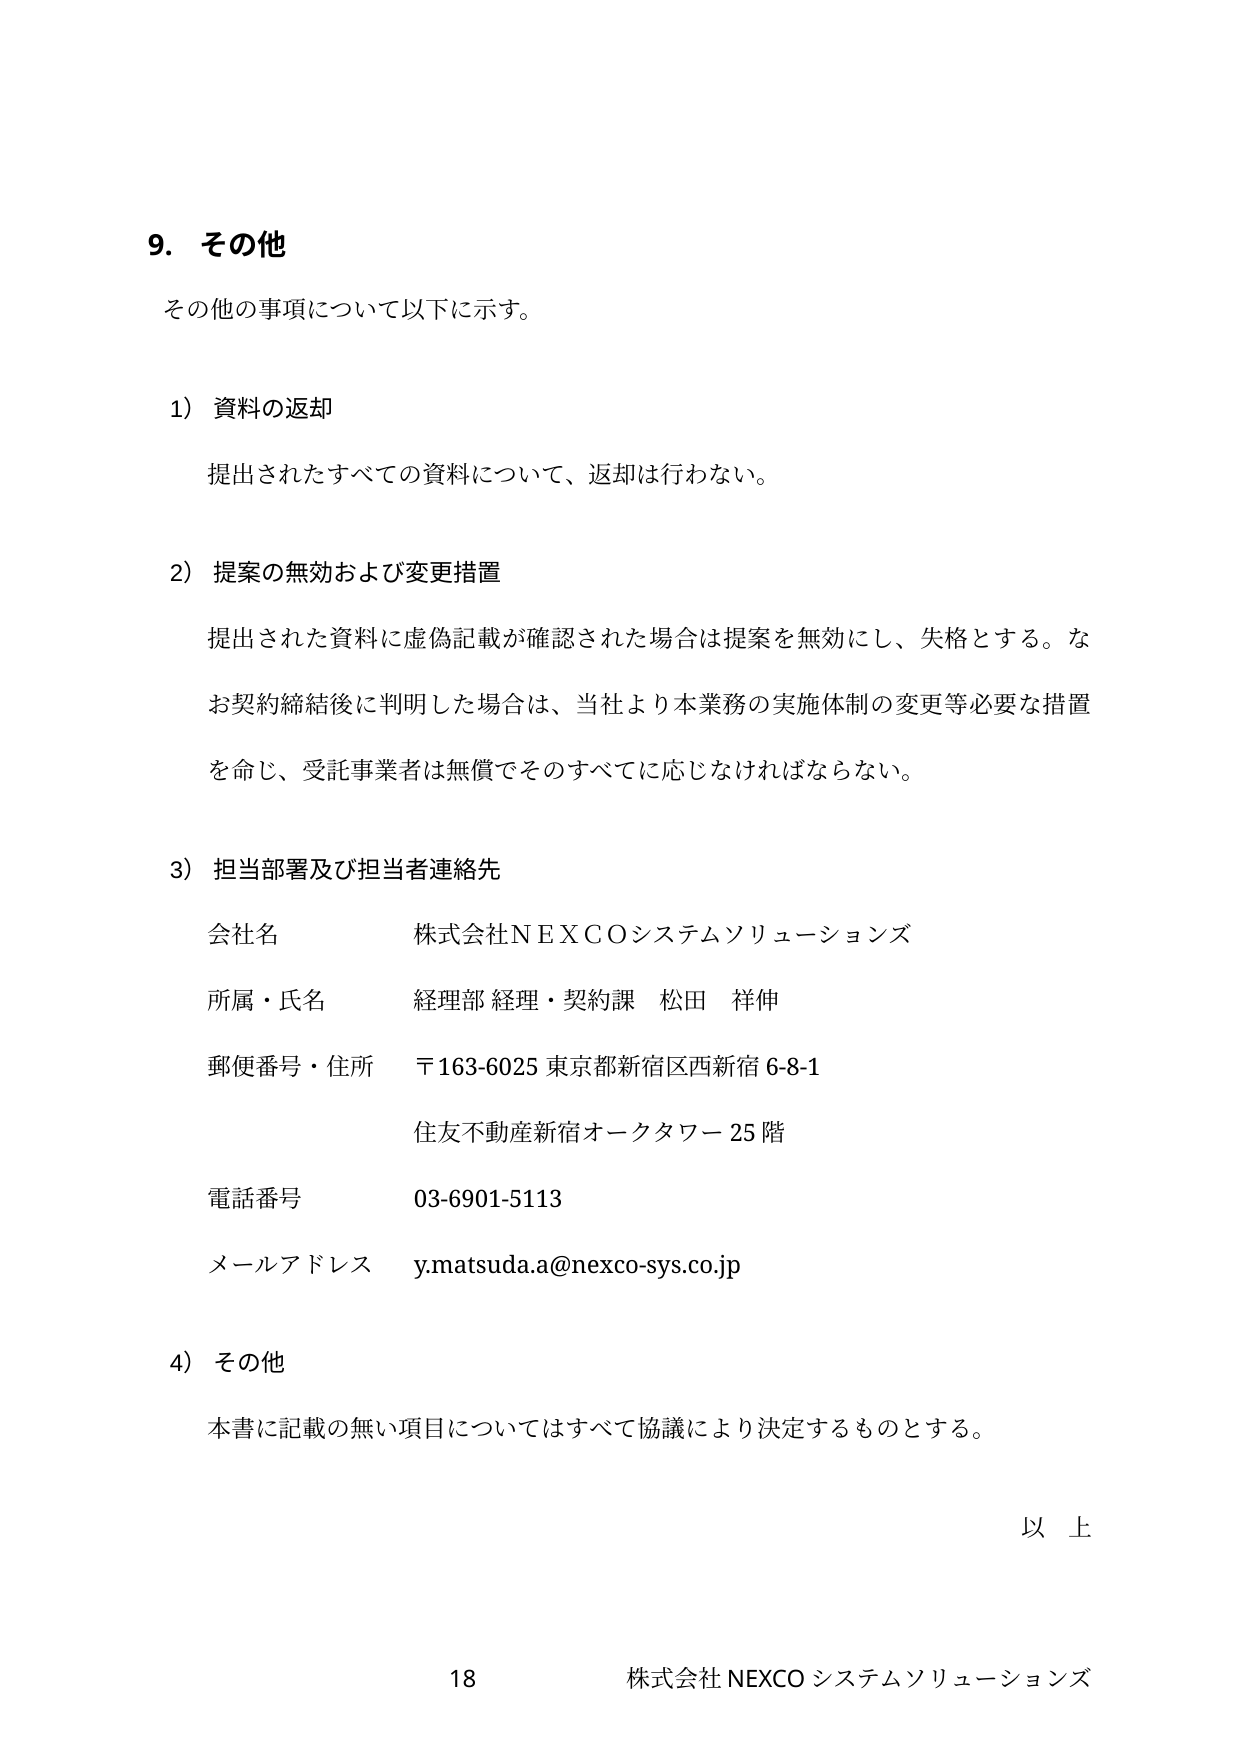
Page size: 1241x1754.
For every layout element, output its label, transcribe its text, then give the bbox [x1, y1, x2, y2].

text 郵便番号・住所 〒163-6025 東京都新宿区西新宿6-8-1 [207, 1032, 1092, 1098]
text 提出されたすべての資料について、返却は行わない。 [207, 440, 1092, 506]
subtitle 担当部署及び担当者連絡先 [169, 835, 1092, 901]
text メールアドレス y.matsuda.a@nexco-sys.co.jp [207, 1230, 1092, 1296]
subtitle 資料の返却 [169, 374, 1092, 440]
subtitle その他 [169, 1328, 1092, 1394]
subtitle 提案の無効および変更措置 [169, 538, 1092, 604]
text 所属・氏名 経理部 経理・契約課 松田 祥伸 [207, 966, 1092, 1032]
text 提出された資料に虚偽記載が確認された場合は提案を無効にし、失格とする。なお契約締結後に判明した場合は、当社より本業務の実施体制の変更等必要な措置を命じ、受託事業者は無償でそのすべてに応じなければならない。 [207, 604, 1092, 802]
text 電話番号 03-6901-5113 [207, 1164, 1092, 1230]
text 会社名 株式会社ＮＥＸＣＯシステムソリューションズ [207, 901, 1092, 966]
text その他の事項について以下に示す。 [148, 275, 1092, 341]
subtitle その他 [148, 209, 1092, 275]
list 本書に記載の無い項目についてはすべて協議により決定するものとする。 [207, 1394, 1092, 1460]
text 住友不動産新宿オークタワー25階 [384, 1098, 1092, 1164]
text 以 上 [148, 1493, 1092, 1559]
